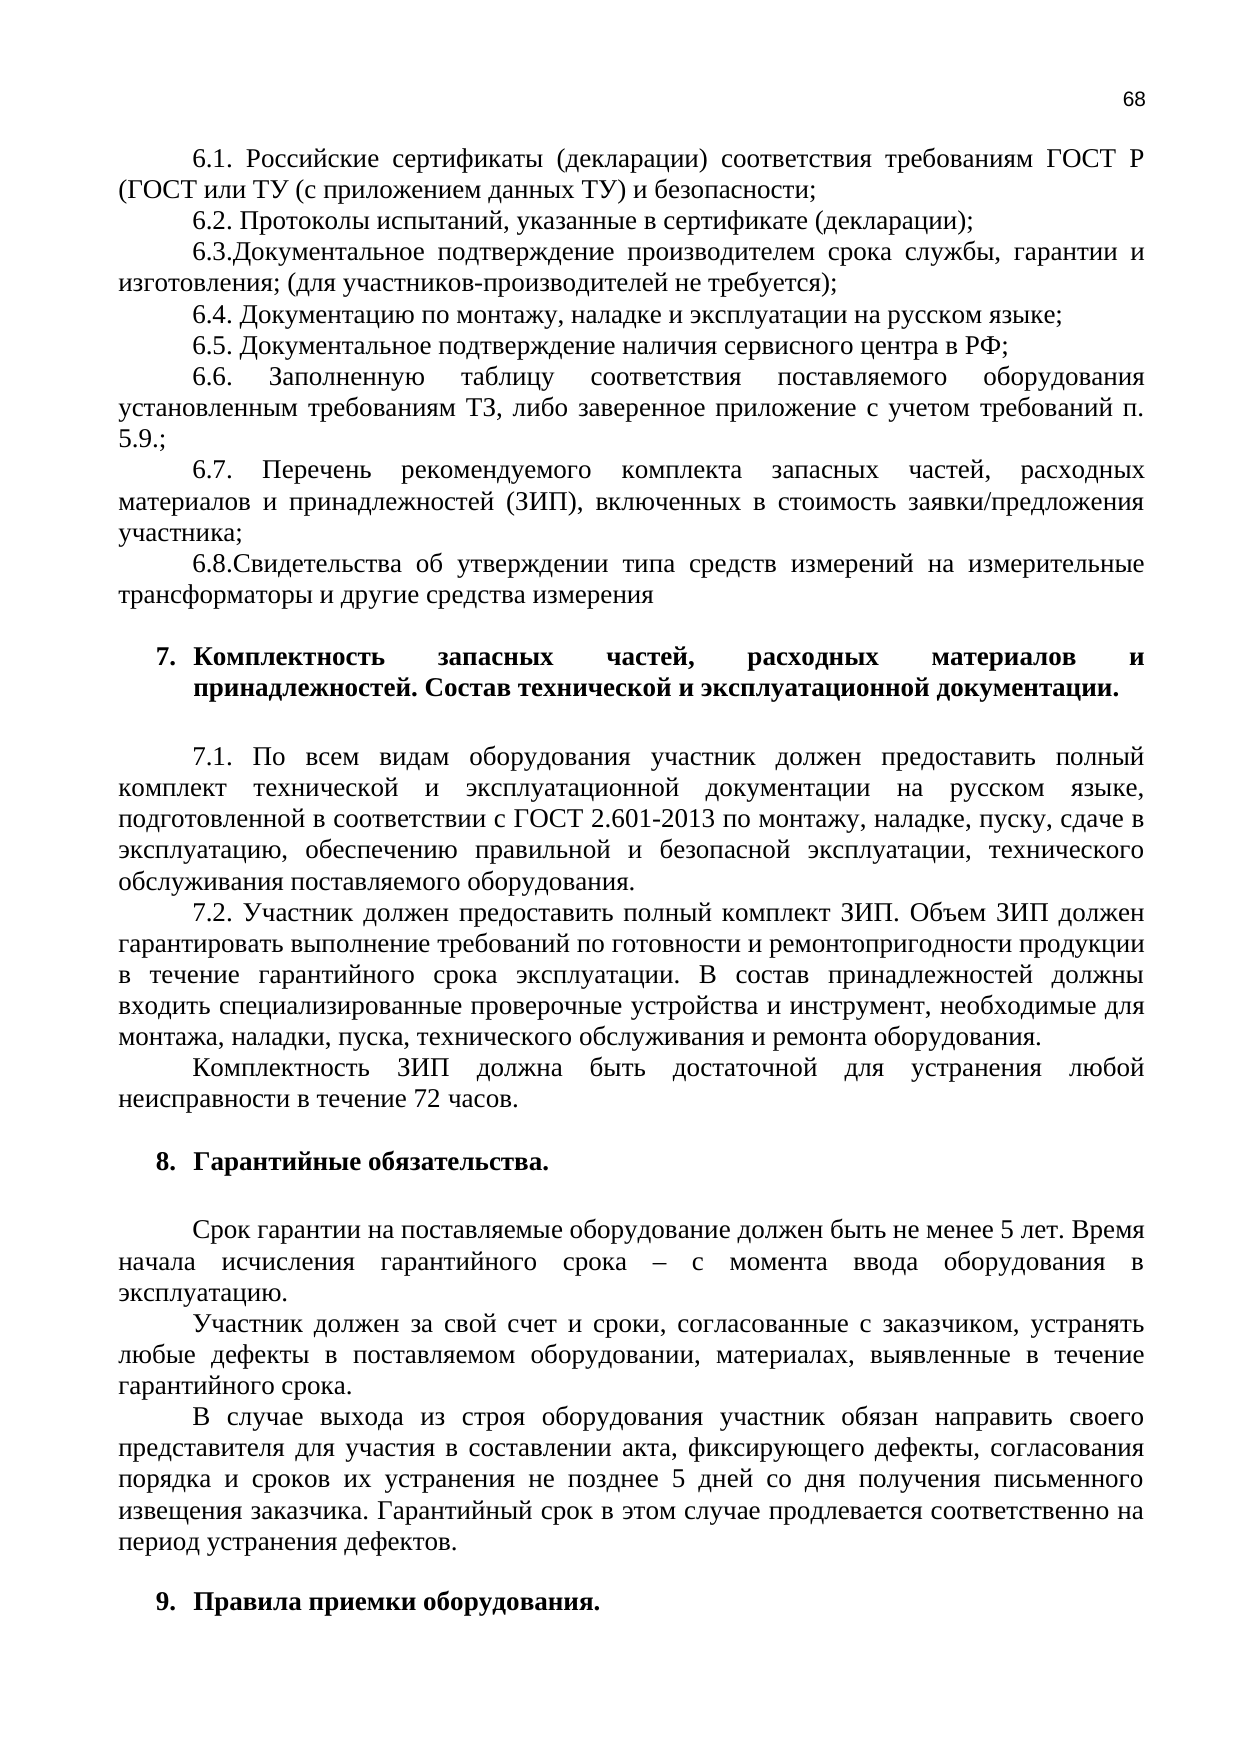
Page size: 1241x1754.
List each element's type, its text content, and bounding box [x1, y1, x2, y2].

list Гарантийные обязательства. [156, 1145, 1146, 1176]
list Правила приемки оборудования. [156, 1585, 1146, 1616]
text 6.4. Документацию по монтажу, наладке и эксплуатации на русском языке; [118, 298, 1146, 329]
text Участник должен за свой счет и сроки, согласованные с заказчиком, устранять любые дефекты в поставляемом оборудовании, материалах, выявленные в течение гарантийного срока. [118, 1307, 1146, 1400]
list Комплектность запасных частей, расходных материалов и принадлежностей. Состав технической и эксплуатационной документации. [156, 640, 1146, 703]
text 6.5. Документальное подтверждение наличия сервисного центра в РФ; [118, 329, 1146, 360]
text 7.1. По всем видам оборудования участник должен предоставить полный комплект технической и эксплуатационной документации на русском языке, подготовленной в соответствии с ГОСТ 2.601-2013 по монтажу, наладке, пуску, сдаче в эксплуатацию, обеспечению правильной и безопасной эксплуатации, технического обслуживания поставляемого оборудования. [118, 740, 1146, 896]
text Комплектность ЗИП должна быть достаточной для устранения любой неисправности в течение 72 часов. [118, 1051, 1146, 1114]
text 6.7. Перечень рекомендуемого комплекта запасных частей, расходных материалов и принадлежностей (ЗИП), включенных в стоимость заявки/предложения участника; [118, 453, 1146, 547]
text 6.8.Свидетельства об утверждении типа средств измерений на измерительные трансформаторы и другие средства измерения [118, 547, 1146, 609]
text В случае выхода из строя оборудования участник обязан направить своего представителя для участия в составлении акта, фиксирующего дефекты, согласования порядка и сроков их устранения не позднее 5 дней со дня получения письменного извещения заказчика. Гарантийный срок в этом случае продлевается соответственно на период устранения дефектов. [118, 1400, 1146, 1556]
text Срок гарантии на поставляемые оборудование должен быть не менее 5 лет. Время начала исчисления гарантийного срока – с момента ввода оборудования в эксплуатацию. [118, 1213, 1146, 1307]
text 6.6. Заполненную таблицу соответствия поставляемого оборудования установленным требованиям ТЗ, либо заверенное приложение с учетом требований п. 5.9.; [118, 360, 1146, 453]
text 6.2. Протоколы испытаний, указанные в сертификате (декларации); [118, 204, 1146, 235]
text 7.2. Участник должен предоставить полный комплект ЗИП. Объем ЗИП должен гарантировать выполнение требований по готовности и ремонтопригодности продукции в течение гарантийного срока эксплуатации. В состав принадлежностей должны входить специализированные проверочные устройства и инструмент, необходимые для монтажа, наладки, пуска, технического обслуживания и ремонта оборудования. [118, 896, 1146, 1051]
text 6.3.Документальное подтверждение производителем срока службы, гарантии и изготовления; (для участников-производителей не требуется); [118, 235, 1146, 298]
text 6.1. Российские сертификаты (декларации) соответствия требованиям ГОСТ Р (ГОСТ или ТУ (с приложением данных ТУ) и безопасности; [118, 142, 1146, 204]
